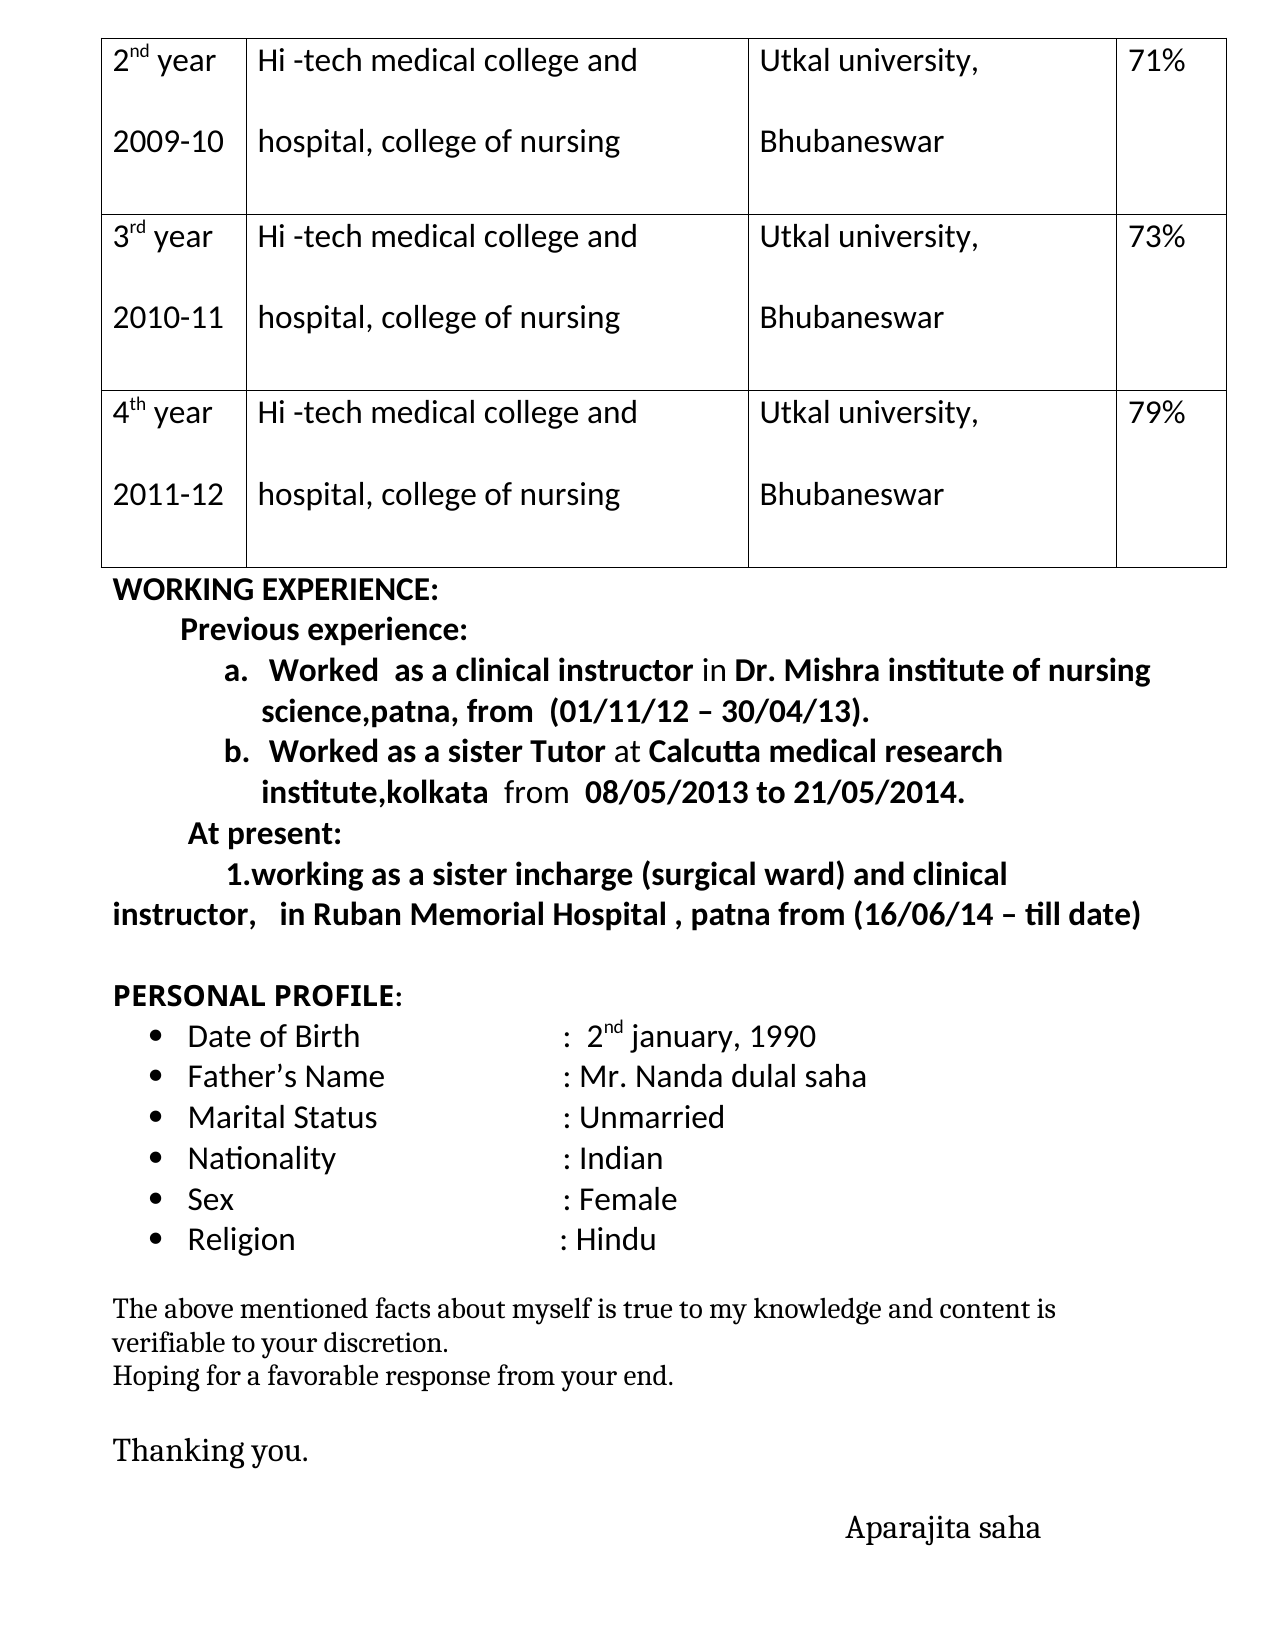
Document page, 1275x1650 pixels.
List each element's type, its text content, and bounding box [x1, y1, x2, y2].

table_cell 73% [1117, 215, 1226, 390]
list Father’s Name : Mr. Nanda dulal saha [150, 1055, 1153, 1096]
list Marital Status : Unmarried [150, 1096, 1153, 1137]
list Sex : Female [150, 1177, 1153, 1218]
table_cell 4th year 2011-12 [102, 391, 246, 567]
table_cell Utkal university, Bhubaneswar [749, 215, 1116, 390]
text Hoping for a favorable response from your end. [112, 1359, 1153, 1393]
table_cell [247, 39, 748, 214]
text Thanking you. [112, 1431, 1153, 1470]
text 1.working as a sister incharge (surgical ward) and clinical instructor, in Ruban Memorial Hospital , patna from (16/06/14 – till date) [112, 853, 1153, 934]
list Worked as a sister Tutor at Calcutta medical research institute,kolkata from 08/05/2013 to 21/05/2014. [223, 731, 1153, 812]
list Religion : Hindu [150, 1218, 1153, 1259]
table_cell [749, 39, 1116, 214]
table_cell 79% [1117, 391, 1226, 567]
text WORKING EXPERIENCE: [112, 568, 1153, 608]
table_cell 2nd year 2009-10 [102, 39, 246, 214]
table_cell 71% [1117, 39, 1226, 214]
text PERSONAL PROFILE: [112, 975, 1153, 1014]
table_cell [247, 215, 748, 390]
table_cell Utkal university, Bhubaneswar [749, 391, 1116, 567]
list Date of Birth : 2nd january, 1990 [150, 1014, 1153, 1055]
table_cell 3rd year 2010-11 [102, 215, 246, 390]
text Previous experience: [112, 608, 1153, 649]
text The above mentioned facts about myself is true to my knowledge and content is verifiable to your discretion. [112, 1292, 1153, 1359]
list Worked as a clinical instructor in Dr. Mishra institute of nursing science,patna, from (01/11/12 – 30/04/13). [223, 649, 1153, 731]
table_cell Hi -tech medical college and hospital, college of nursing [247, 391, 748, 567]
text At present: [112, 812, 1153, 853]
list Nationality : Indian [150, 1137, 1153, 1177]
text Aparajita saha [112, 1508, 1153, 1546]
